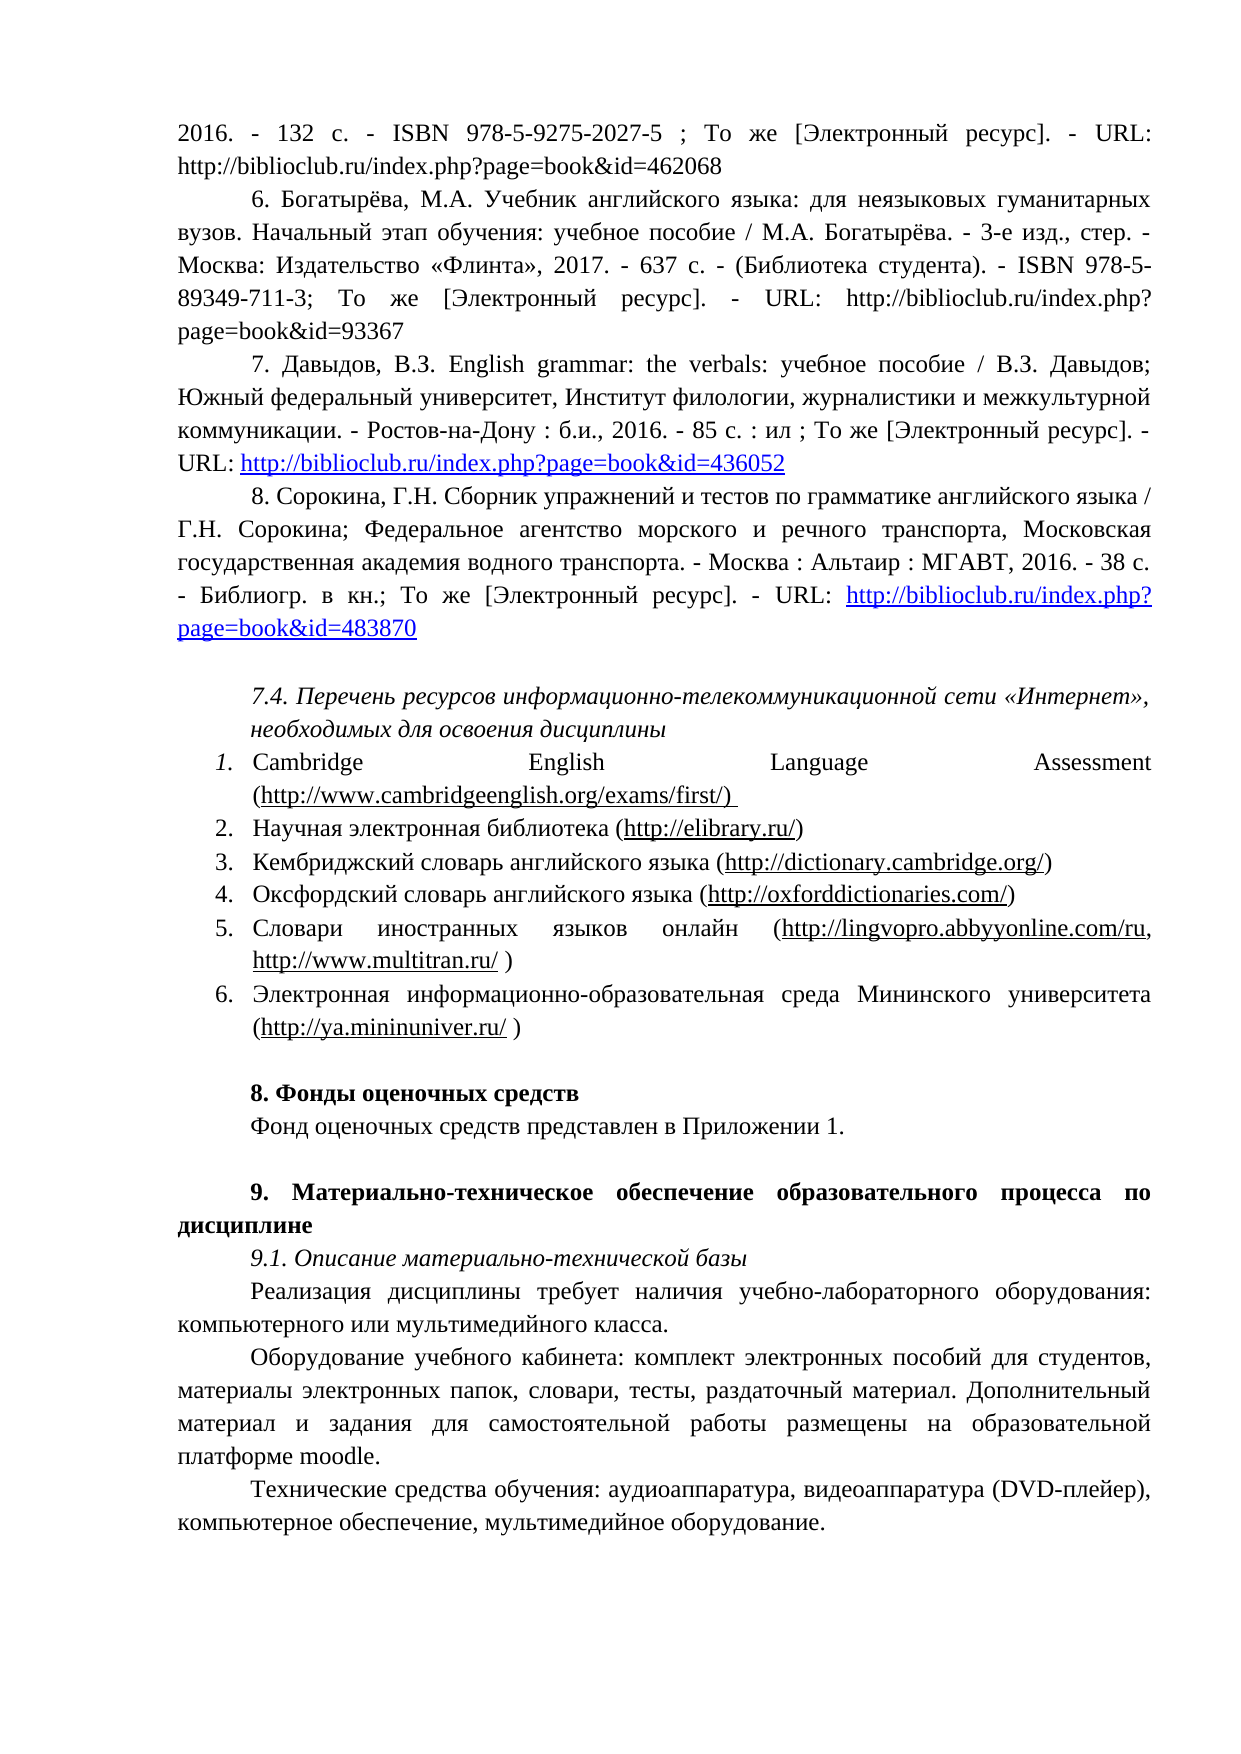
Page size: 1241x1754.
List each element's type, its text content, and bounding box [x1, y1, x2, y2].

list Электронная информационно-образовательная среда Мининского университета (http://ya.mininuniver.ru/ ) [215, 979, 1152, 1040]
text 7. Давыдов, В.З. English grammar: the verbals: учебное пособие / В.З. Давыдов; Южный федеральный университет, Институт филологии, журналистики и межкультурной коммуникации. - Ростов-на-Дону : б.и., 2016. - 85 с. : ил ; То же [Электронный ресурс]. - URL: http://biblioclub.ru/index.php?page=book&id=436052 [177, 349, 1152, 477]
text Оборудование учебного кабинета: комплект электронных пособий для студентов, материалы электронных папок, словари, тесты, раздаточный материал. Дополнительный материал и задания для самостоятельной работы размещены на образовательной платформе moodle. [177, 1342, 1152, 1470]
text Фонд оценочных средств представлен в Приложении 1. [177, 1111, 1152, 1139]
text 7.4. Перечень ресурсов информационно-телекоммуникационной сети «Интернет», необходимых для освоения дисциплины [250, 681, 1152, 743]
text 6. Богатырёва, М.А. Учебник английского языка: для неязыковых гуманитарных вузов. Начальный этап обучения: учебное пособие / М.А. Богатырёва. - 3-е изд., стер. - Москва: Издательство «Флинта», 2017. - 637 с. - (Библиотека студента). - ISBN 978-5-89349-711-3; То же [Электронный ресурс]. - URL: http://biblioclub.ru/index.php?page=book&id=93367 [177, 184, 1152, 345]
list Cambridge English Language Assessment (http://www.cambridgeenglish.org/exams/first/) [215, 747, 1152, 809]
text Реализация дисциплины требует наличия учебно-лабораторного оборудования: компьютерного или мультимедийного класса. [177, 1276, 1152, 1338]
list Научная электронная библиотека (http://elibrary.ru/) [215, 813, 1152, 842]
text 9.1. Описание материально-технической базы [177, 1243, 1152, 1272]
list Кембриджский словарь английского языка (http://dictionary.cambridge.org/) [215, 847, 1152, 875]
text 9. Материально-техническое обеспечение образовательного процесса по дисциплине [177, 1177, 1152, 1238]
text Технические средства обучения: аудиоаппаратура, видеоаппаратура (DVD-плейер), компьютерное обеспечение, мультимедийное оборудование. [177, 1474, 1152, 1536]
list Оксфордский словарь английского языка (http://oxforddictionaries.com/) [215, 879, 1152, 908]
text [177, 118, 1152, 180]
text 8. Сорокина, Г.Н. Сборник упражнений и тестов по грамматике английского языка / Г.Н. Сорокина; Федеральное агентство морского и речного транспорта, Московская государственная академия водного транспорта. - Москва : Альтаир : МГАВТ, 2016. - 38 с. - Библиогр. в кн.; То же [Электронный ресурс]. - URL: http://biblioclub.ru/index.php?page=book&id=483870 [177, 481, 1152, 642]
list Словари иностранных языков онлайн (http://lingvopro.abbyyonline.com/ru, http://www.multitran.ru/ ) [215, 913, 1152, 974]
text 8. Фонды оценочных средств [177, 1078, 1152, 1106]
